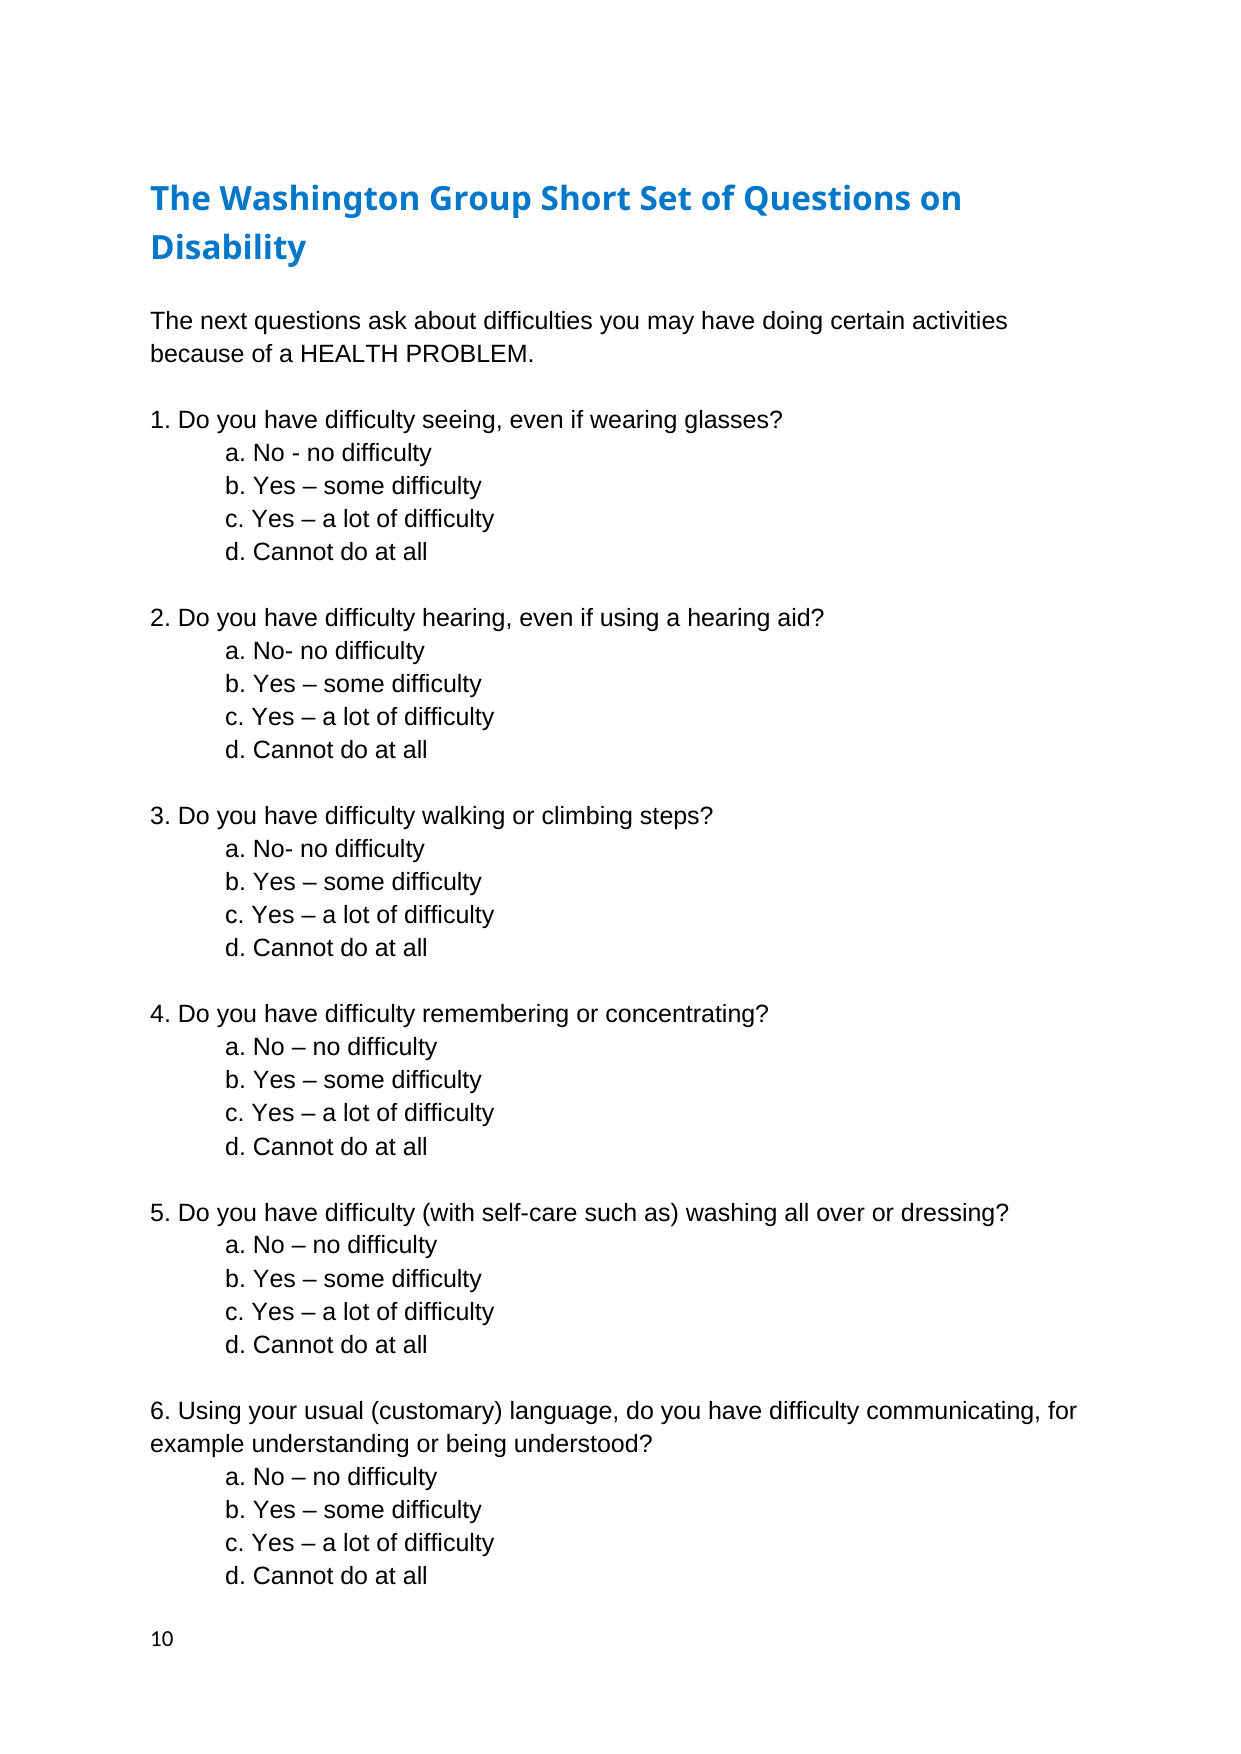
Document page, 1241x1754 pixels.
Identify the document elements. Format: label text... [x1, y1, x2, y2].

text c. Yes – a lot of difficulty [225, 900, 1090, 929]
text 5. Do you have difficulty (with self-care such as) washing all over or dressing? [150, 1197, 1090, 1226]
text b. Yes – some difficulty [225, 1263, 1090, 1292]
text a. No – no difficulty [225, 1231, 1090, 1259]
text b. Yes – some difficulty [225, 867, 1090, 896]
text a. No- no difficulty [225, 834, 1090, 863]
text The next questions ask about difficulties you may have doing certain activities [150, 306, 1090, 335]
text 1. Do you have difficulty seeing, even if wearing glasses? [150, 405, 1090, 434]
text c. Yes – a lot of difficulty [225, 504, 1090, 533]
text c. Yes – a lot of difficulty [225, 1098, 1090, 1127]
text d. Cannot do at all [225, 735, 1090, 764]
text b. Yes – some difficulty [225, 669, 1090, 698]
text c. Yes – a lot of difficulty [225, 702, 1090, 731]
text 2. Do you have difficulty hearing, even if using a hearing aid? [150, 603, 1090, 632]
text 6. Using your usual (customary) language, do you have difficulty communicating, for example understanding or being understood? [150, 1396, 1090, 1457]
text d. Cannot do at all [225, 1131, 1090, 1160]
text a. No – no difficulty [225, 1462, 1090, 1490]
text 4. Do you have difficulty remembering or concentrating? [150, 999, 1090, 1028]
text a. No – no difficulty [225, 1032, 1090, 1061]
text d. Cannot do at all [225, 933, 1090, 962]
text 3. Do you have difficulty walking or climbing steps? [150, 801, 1090, 830]
text d. Cannot do at all [225, 1329, 1090, 1358]
subtitle The Washington Group Short Set of Questions on Disability [150, 175, 1090, 269]
text c. Yes – a lot of difficulty [225, 1528, 1090, 1556]
text b. Yes – some difficulty [225, 1495, 1090, 1523]
text because of a HEALTH PROBLEM. [150, 339, 1090, 368]
text d. Cannot do at all [225, 1561, 1090, 1589]
text c. Yes – a lot of difficulty [225, 1297, 1090, 1325]
text b. Yes – some difficulty [225, 471, 1090, 500]
text a. No - no difficulty [225, 438, 1090, 467]
text b. Yes – some difficulty [225, 1065, 1090, 1094]
text d. Cannot do at all [225, 537, 1090, 566]
text a. No- no difficulty [225, 636, 1090, 665]
